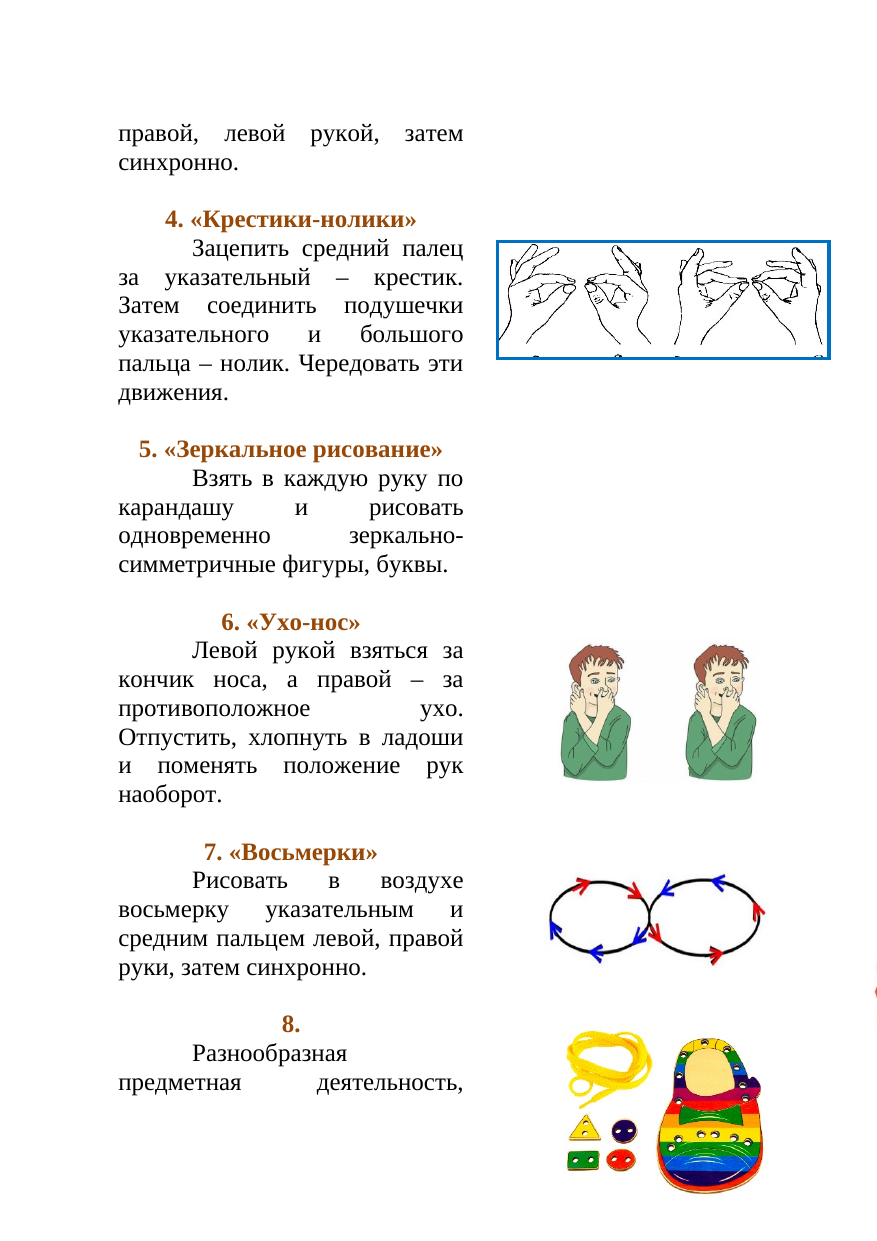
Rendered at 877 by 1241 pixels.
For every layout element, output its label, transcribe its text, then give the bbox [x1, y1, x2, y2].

picture [872, 915, 877, 1098]
text 5. «Зеркальное рисование» [118, 434, 464, 463]
text 8. [118, 1009, 464, 1038]
text 6. «Ухо-нос» [118, 607, 464, 636]
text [118, 118, 464, 176]
text 7. «Восьмерки» [118, 837, 464, 866]
picture [542, 1022, 782, 1202]
text Рисовать в воздухе восьмерку указательным и средним пальцем левой, правой руки, затем синхронно. [118, 866, 464, 981]
text Зацепить средний палец за указательный – крестик. Затем соединить подушечки указательного и большого пальца – нолик. Чередовать эти движения. [118, 233, 464, 406]
text Левой рукой взяться за кончик носа, а правой – за противоположное ухо. Отпустить, хлопнуть в ладоши и поменять положение рук наоборот. [118, 636, 464, 808]
text 4. «Крестики-нолики» [118, 204, 464, 233]
picture [542, 869, 770, 968]
picture [558, 638, 758, 782]
picture [499, 243, 827, 357]
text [118, 1038, 464, 1096]
text Взять в каждую руку по карандашу и рисовать одновременно зеркально-симметричные фигуры, буквы. [118, 463, 464, 578]
